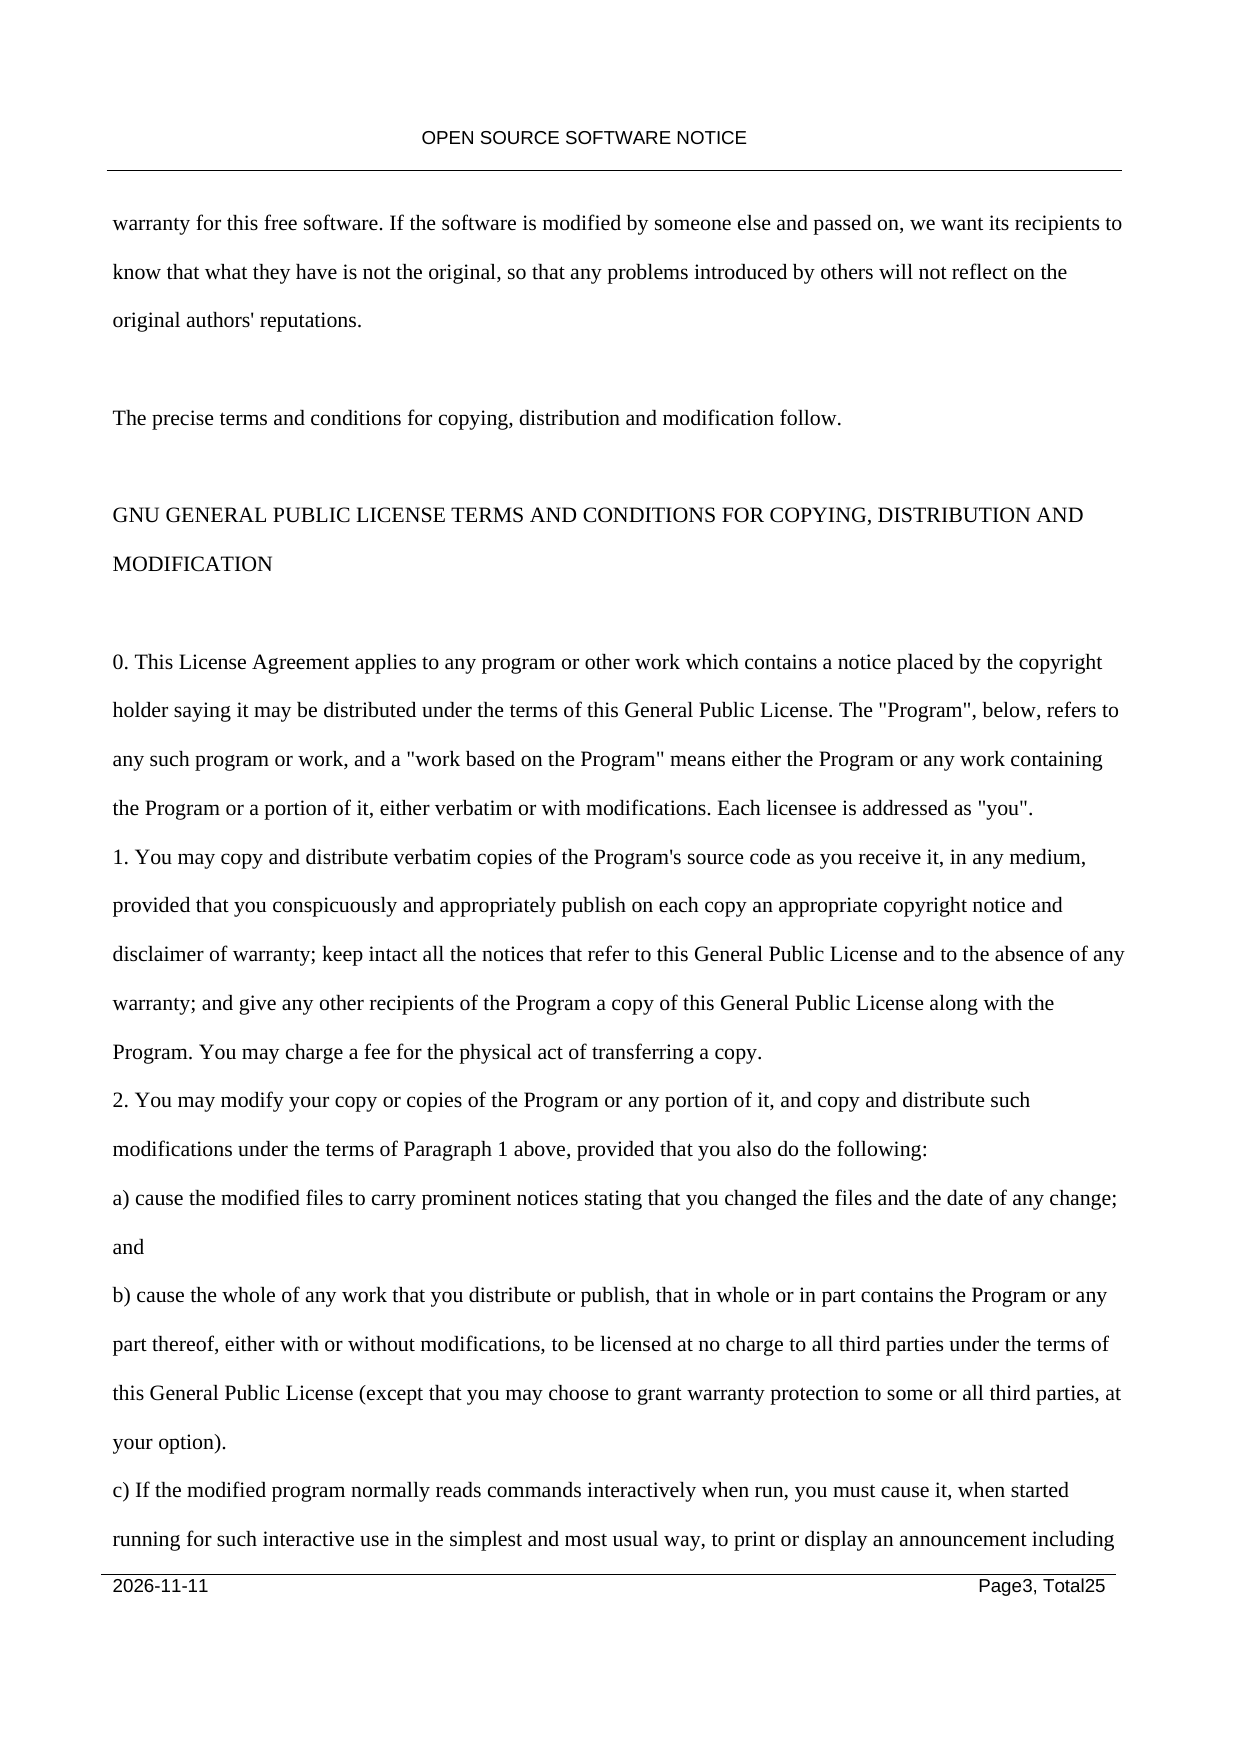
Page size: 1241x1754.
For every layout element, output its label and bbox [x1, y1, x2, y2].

text [112, 206, 1128, 1555]
